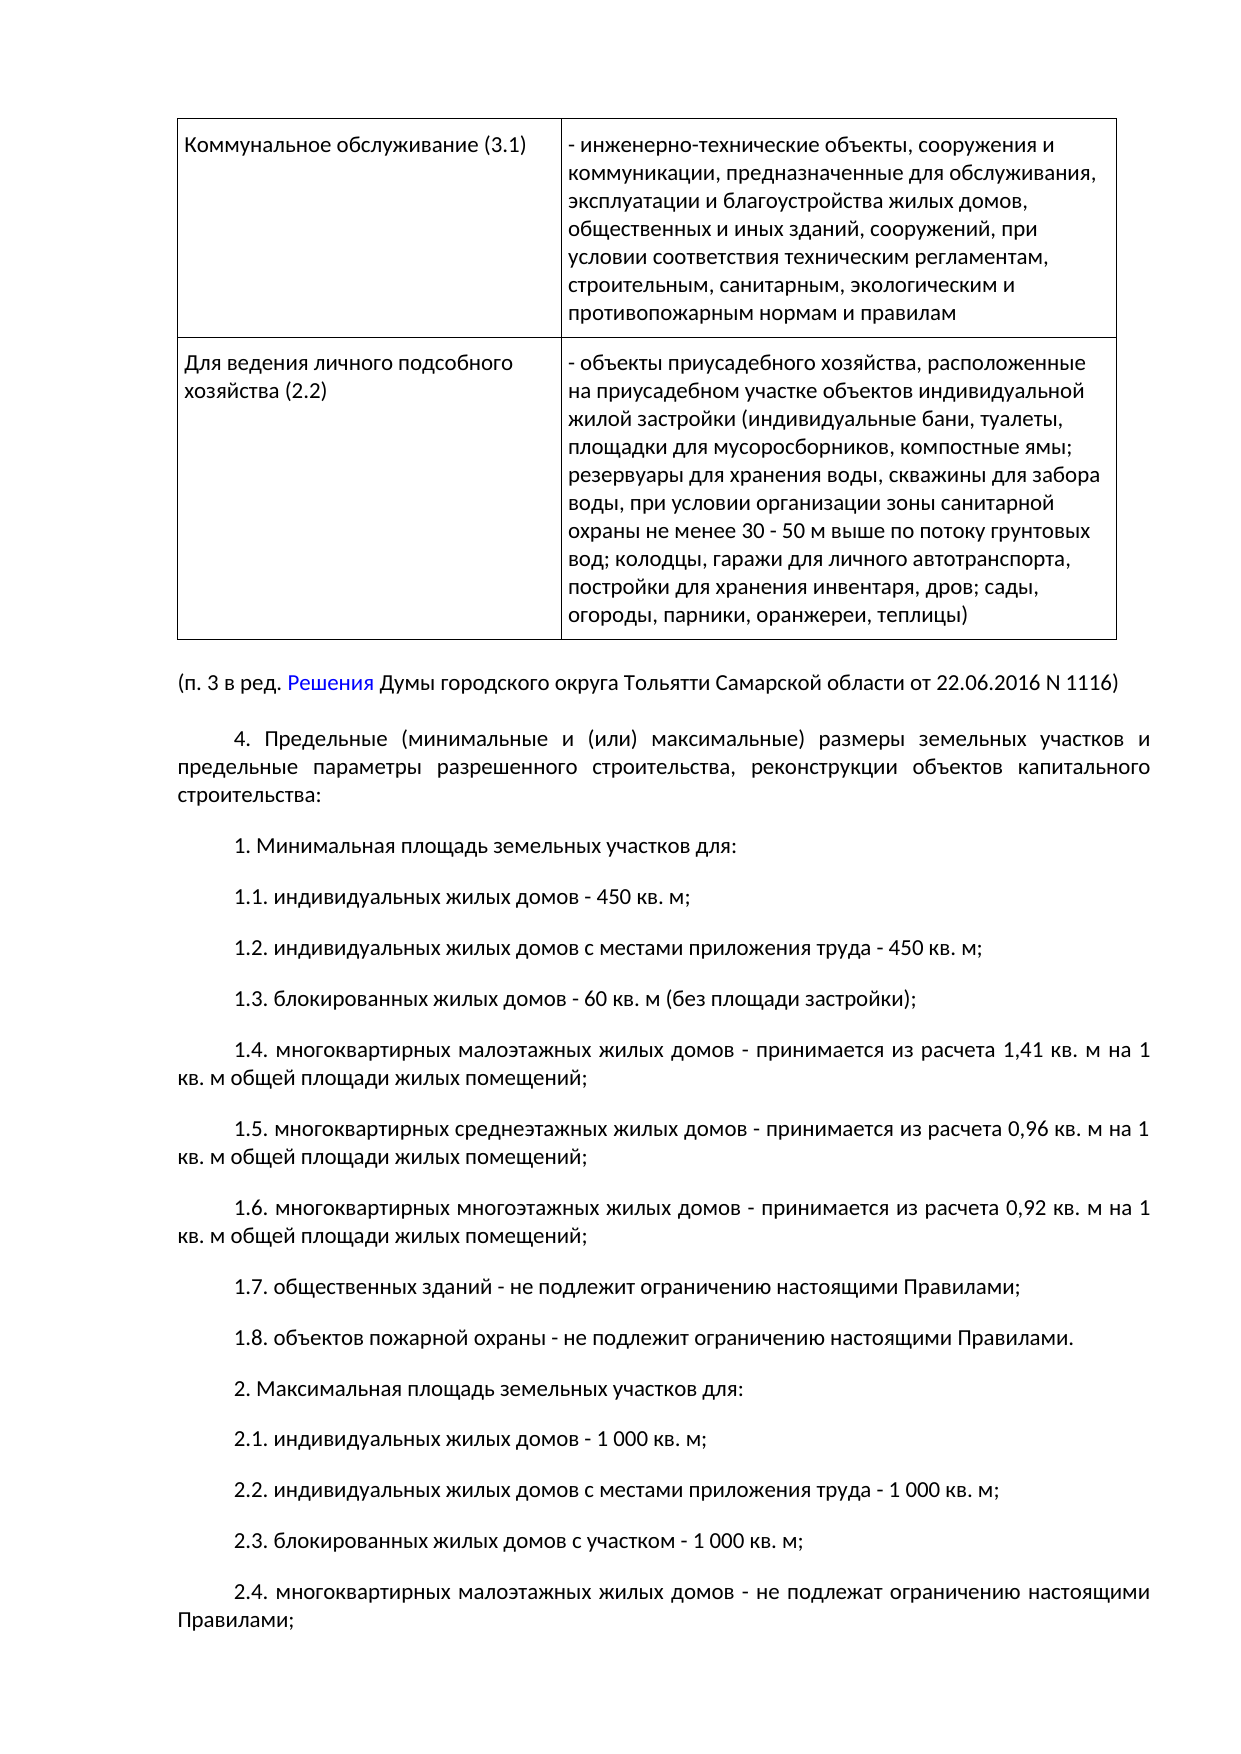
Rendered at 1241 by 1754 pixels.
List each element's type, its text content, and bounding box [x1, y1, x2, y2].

text 1.3. блокированных жилых домов - 60 кв. м (без площади застройки); [177, 984, 1152, 1012]
table_cell - инженерно-технические объекты, сооружения и коммуникации, предназначенные для обслуживания, эксплуатации и благоустройства жилых домов, общественных и иных зданий, сооружений, при условии соответствия техническим регламентам, строительным, санитарным, экологическим и противопожарным нормам и правилам [562, 119, 1116, 337]
text 1.8. объектов пожарной охраны - не подлежит ограничению настоящими Правилами. [177, 1323, 1152, 1351]
text 2.1. индивидуальных жилых домов - 1 000 кв. м; [177, 1424, 1152, 1453]
text 2.2. индивидуальных жилых домов с местами приложения труда - 1 000 кв. м; [177, 1476, 1152, 1503]
text 1. Минимальная площадь земельных участков для: [177, 831, 1152, 859]
table_cell Коммунальное обслуживание (3.1) [178, 119, 561, 337]
text (п. 3 в ред. Решения Думы городского округа Тольятти Самарской области от 22.06.2016 N 1116) [177, 668, 1152, 696]
text 1.1. индивидуальных жилых домов - 450 кв. м; [177, 882, 1152, 910]
text 1.4. многоквартирных малоэтажных жилых домов - принимается из расчета 1,41 кв. м на 1 кв. м общей площади жилых помещений; [177, 1035, 1152, 1091]
text 2.4. многоквартирных малоэтажных жилых домов - не подлежат ограничению настоящими Правилами; [177, 1577, 1152, 1633]
text 1.6. многоквартирных многоэтажных жилых домов - принимается из расчета 0,92 кв. м на 1 кв. м общей площади жилых помещений; [177, 1193, 1152, 1249]
table_cell Для ведения личного подсобного хозяйства (2.2) [178, 338, 561, 639]
table_cell - объекты приусадебного хозяйства, расположенные на приусадебном участке объектов индивидуальной жилой застройки (индивидуальные бани, туалеты, площадки для мусоросборников, компостные ямы; резервуары для хранения воды, скважины для забора воды, при условии организации зоны санитарной охраны не менее 30 - 50 м выше по потоку грунтовых вод; колодцы, гаражи для личного автотранспорта, постройки для хранения инвентаря, дров; сады, огороды, парники, оранжереи, теплицы) [562, 338, 1116, 639]
text 4. Предельные (минимальные и (или) максимальные) размеры земельных участков и предельные параметры разрешенного строительства, реконструкции объектов капитального строительства: [177, 724, 1152, 808]
text 1.2. индивидуальных жилых домов с местами приложения труда - 450 кв. м; [177, 933, 1152, 961]
text 2.3. блокированных жилых домов с участком - 1 000 кв. м; [177, 1526, 1152, 1554]
text 1.7. общественных зданий - не подлежит ограничению настоящими Правилами; [177, 1272, 1152, 1300]
text 2. Максимальная площадь земельных участков для: [177, 1374, 1152, 1402]
text 1.5. многоквартирных среднеэтажных жилых домов - принимается из расчета 0,96 кв. м на 1 кв. м общей площади жилых помещений; [177, 1114, 1152, 1170]
